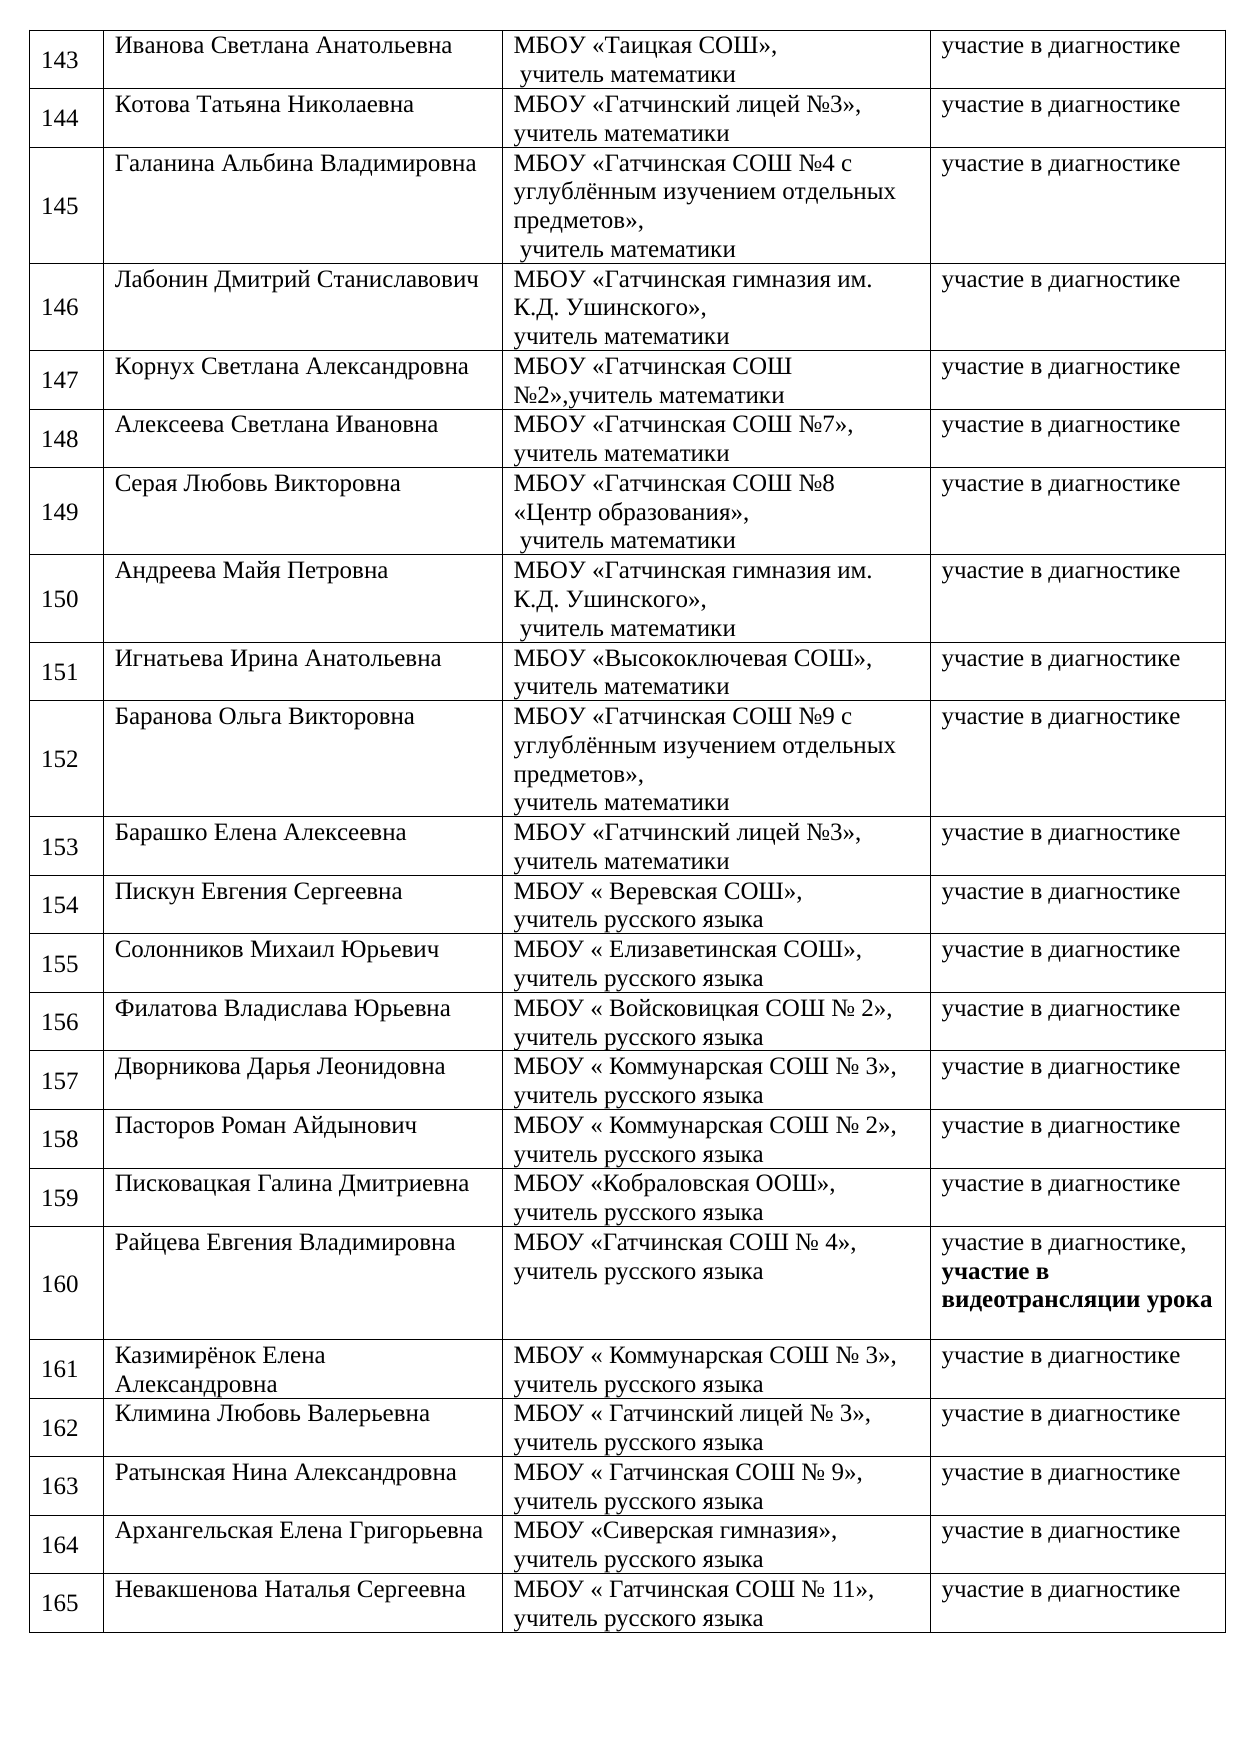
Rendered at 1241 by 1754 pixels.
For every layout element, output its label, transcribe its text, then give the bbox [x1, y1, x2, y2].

table_cell 145 [30, 148, 103, 263]
table_cell 150 [30, 555, 103, 642]
table_cell МБОУ « Коммунарская СОШ № 2», учитель русского языка [503, 1110, 930, 1167]
table_cell Писковацкая Галина Дмитриевна [104, 1169, 502, 1226]
table_cell Райцева Евгения Владимировна [104, 1227, 502, 1339]
table_cell Ратынская Нина Александровна [104, 1457, 502, 1514]
table_cell 144 [30, 89, 103, 147]
table_cell Архангельская Елена Григорьевна [104, 1516, 502, 1573]
table_cell участие в диагностике [931, 993, 1225, 1050]
table_cell 148 [30, 410, 103, 467]
table_cell Пасторов Роман Айдынович [104, 1110, 502, 1167]
table_cell 156 [30, 993, 103, 1050]
table_cell участие в диагностике [931, 1110, 1225, 1167]
table_cell участие в диагностике [931, 410, 1225, 467]
table_cell 160 [30, 1227, 103, 1339]
table_cell 143 [30, 31, 103, 88]
table_cell участие в диагностике [931, 1051, 1225, 1109]
table_cell участие в диагностике [931, 148, 1225, 263]
table_cell 149 [30, 468, 103, 554]
table_cell Корнух Светлана Александровна [104, 351, 502, 408]
table_cell участие в диагностике [931, 1169, 1225, 1226]
table_cell Игнатьева Ирина Анатольевна [104, 643, 502, 700]
table_cell Барашко Елена Алексеевна [104, 817, 502, 875]
table_cell 151 [30, 643, 103, 700]
table_cell Климина Любовь Валерьевна [104, 1399, 502, 1456]
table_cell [931, 31, 1225, 88]
table_cell МБОУ « Гатчинская СОШ № 11», учитель русского языка [503, 1574, 930, 1632]
table_cell МБОУ «Гатчинская СОШ №9 с углублённым изучением отдельных предметов», учитель математики [503, 701, 930, 816]
table_cell 152 [30, 701, 103, 816]
table_cell МБОУ « Войсковицкая СОШ № 2», учитель русского языка [503, 993, 930, 1050]
table_cell Казимирёнок Елена Александровна [104, 1340, 502, 1397]
table_cell участие в диагностике [931, 468, 1225, 554]
table_cell МБОУ «Гатчинская СОШ №2»,учитель математики [503, 351, 930, 408]
table_cell Филатова Владислава Юрьевна [104, 993, 502, 1050]
table_cell МБОУ «Высокоключевая СОШ», учитель математики [503, 643, 930, 700]
table_cell Дворникова Дарья Леонидовна [104, 1051, 502, 1109]
table_cell участие в диагностике [931, 643, 1225, 700]
table_cell участие в диагностике [931, 876, 1225, 933]
table_cell 153 [30, 817, 103, 875]
table_cell Лабонин Дмитрий Станиславович [104, 264, 502, 350]
table_cell 165 [30, 1574, 103, 1632]
table_cell МБОУ «Гатчинская гимназия им. К.Д. Ушинского», учитель математики [503, 555, 930, 642]
table_cell участие в диагностике [931, 1457, 1225, 1514]
table_cell участие в диагностике [931, 817, 1225, 875]
table_cell МБОУ « Коммунарская СОШ № 3», учитель русского языка [503, 1051, 930, 1109]
table_cell 154 [30, 876, 103, 933]
table_cell МБОУ « Гатчинский лицей № 3», учитель русского языка [503, 1399, 930, 1456]
table_cell МБОУ «Таицкая СОШ», учитель математики [503, 31, 930, 88]
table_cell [931, 89, 1225, 147]
table_cell участие в диагностике [931, 555, 1225, 642]
table_cell МБОУ «Сиверская гимназия», учитель русского языка [503, 1516, 930, 1573]
table_cell Солонников Михаил Юрьевич [104, 934, 502, 992]
table_cell МБОУ « Коммунарская СОШ № 3», учитель русского языка [503, 1340, 930, 1397]
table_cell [931, 1574, 1225, 1632]
table_cell участие в диагностике [931, 1399, 1225, 1456]
table_cell 164 [30, 1516, 103, 1573]
table_cell МБОУ « Елизаветинская СОШ», учитель русского языка [503, 934, 930, 992]
table_cell МБОУ «Гатчинский лицей №3», учитель математики [503, 89, 930, 147]
table_cell участие в диагностике [931, 701, 1225, 816]
table_cell Пискун Евгения Сергеевна [104, 876, 502, 933]
table_cell 157 [30, 1051, 103, 1109]
table_cell 147 [30, 351, 103, 408]
table_cell участие в диагностике [931, 351, 1225, 408]
table_cell МБОУ «Гатчинская СОШ №8 «Центр образования», учитель математики [503, 468, 930, 554]
table_cell МБОУ «Гатчинский лицей №3», учитель математики [503, 817, 930, 875]
table_cell 158 [30, 1110, 103, 1167]
table_cell Серая Любовь Викторовна [104, 468, 502, 554]
table_cell участие в диагностике [931, 1516, 1225, 1573]
table_cell МБОУ « Веревская СОШ», учитель русского языка [503, 876, 930, 933]
table_cell участие в диагностике [931, 1340, 1225, 1397]
table_cell МБОУ «Гатчинская СОШ №4 с углублённым изучением отдельных предметов», учитель математики [503, 148, 930, 263]
table_cell Баранова Ольга Викторовна [104, 701, 502, 816]
table_cell Котова Татьяна Николаевна [104, 89, 502, 147]
table_cell 159 [30, 1169, 103, 1226]
table_cell Галанина Альбина Владимировна [104, 148, 502, 263]
table_cell Иванова Светлана Анатольевна [104, 31, 502, 88]
table_cell 146 [30, 264, 103, 350]
table_cell МБОУ «Гатчинская СОШ № 4», учитель русского языка [503, 1227, 930, 1339]
table_cell МБОУ «Гатчинская гимназия им. К.Д. Ушинского», учитель математики [503, 264, 930, 350]
table_cell участие в диагностике [931, 934, 1225, 992]
table_cell участие в диагностике [931, 264, 1225, 350]
table_cell Алексеева Светлана Ивановна [104, 410, 502, 467]
table_cell МБОУ «Гатчинская СОШ №7», учитель математики [503, 410, 930, 467]
table_cell 161 [30, 1340, 103, 1397]
table_cell Невакшенова Наталья Сергеевна [104, 1574, 502, 1632]
table_cell Андреева Майя Петровна [104, 555, 502, 642]
table_cell МБОУ « Гатчинская СОШ № 9», учитель русского языка [503, 1457, 930, 1514]
table_cell участие в диагностике, участие в видеотрансляции урока [931, 1227, 1225, 1339]
table_cell МБОУ «Кобраловская ООШ», учитель русского языка [503, 1169, 930, 1226]
table_cell 155 [30, 934, 103, 992]
table_cell 163 [30, 1457, 103, 1514]
table_cell 162 [30, 1399, 103, 1456]
